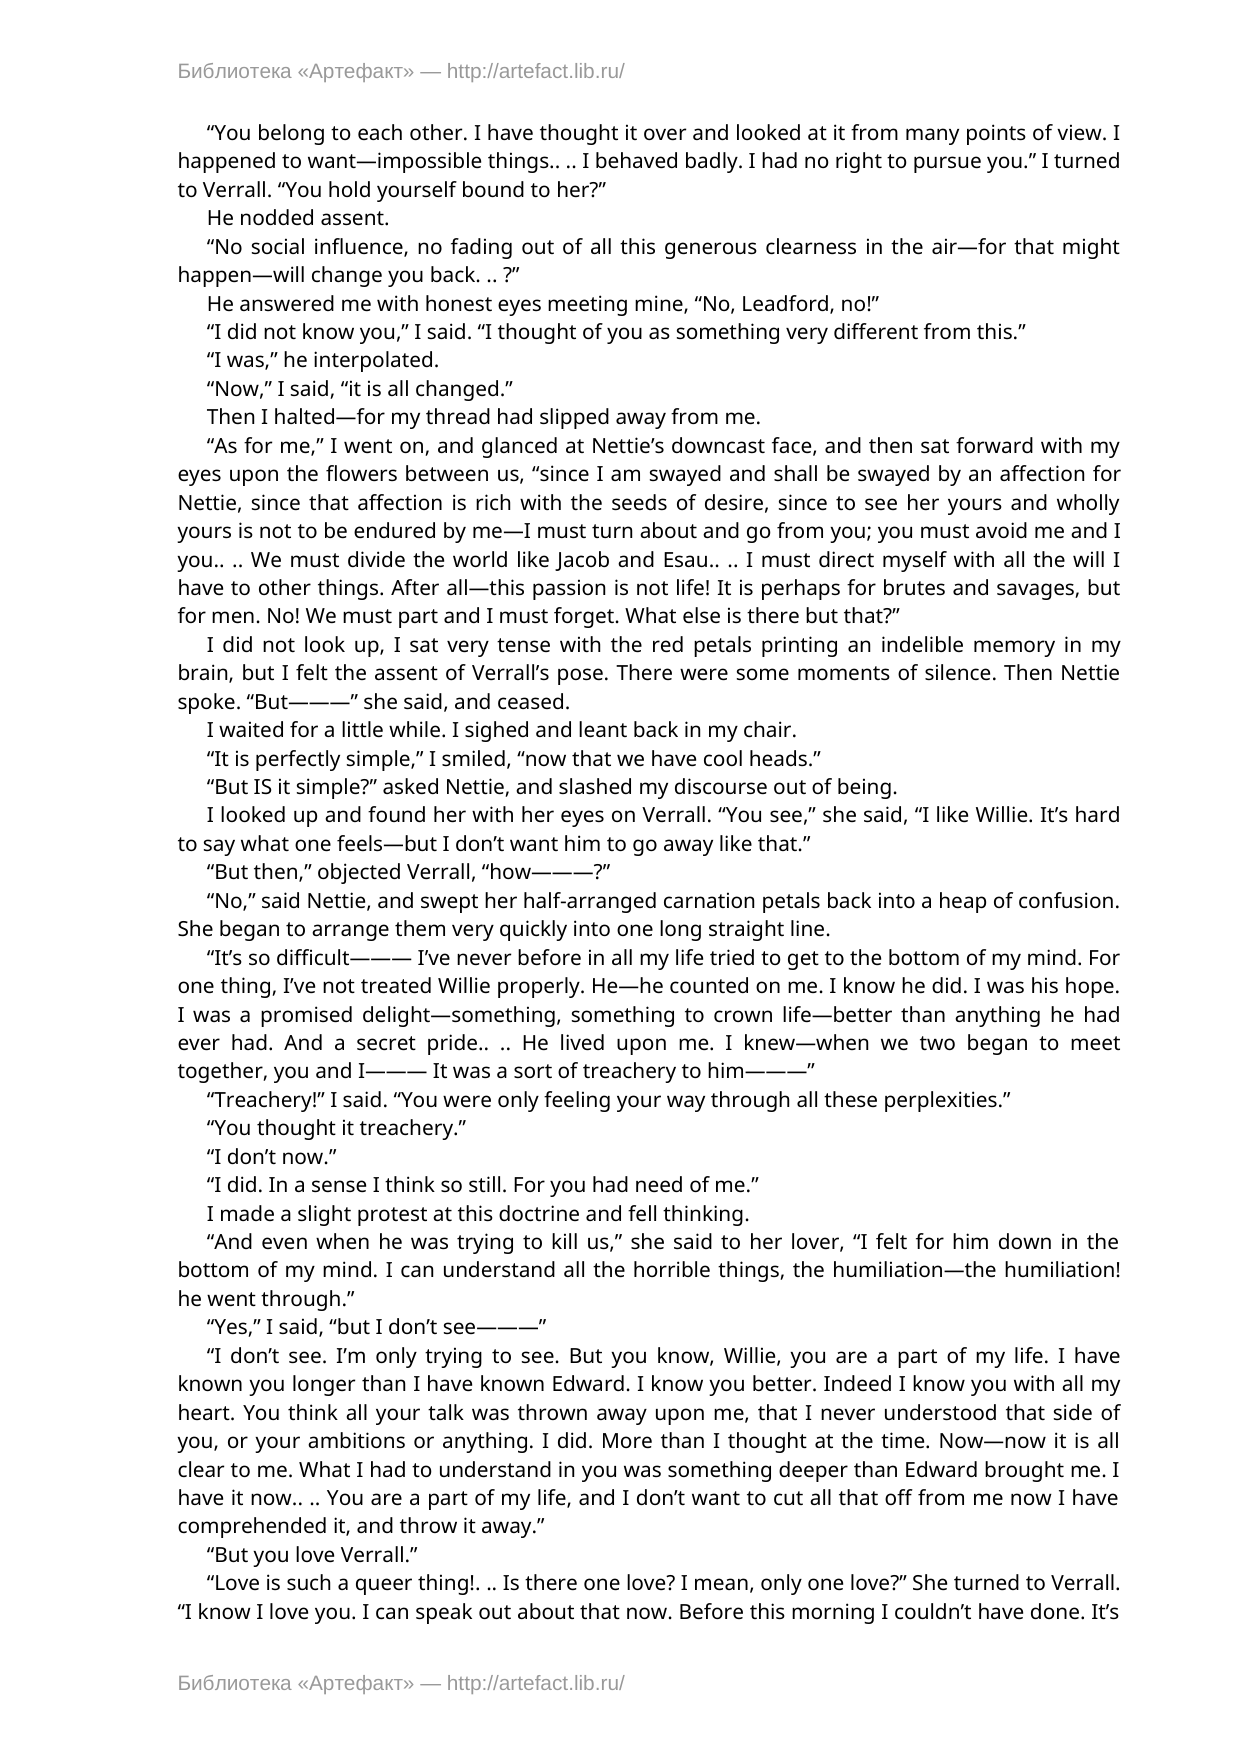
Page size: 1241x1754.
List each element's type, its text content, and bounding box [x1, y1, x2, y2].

text “Now,” I said, “it is all changed.” [177, 374, 1122, 402]
text “But IS it simple?” asked Nettie, and slashed my discourse out of being. [177, 772, 1122, 801]
text “I did not know you,” I said. “I thought of you as something very different from this.” [177, 317, 1122, 346]
text I made a slight protest at this doctrine and fell thinking. [177, 1199, 1122, 1227]
text He nodded assent. [177, 203, 1122, 232]
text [177, 1568, 1122, 1625]
text “You belong to each other. I have thought it over and looked at it from many points of view. I happened to want—impossible things.. .. I behaved badly. I had no right to pursue you.” I turned to Verrall. “You hold yourself bound to her?” [177, 118, 1122, 203]
text “I was,” he interpolated. [177, 346, 1122, 374]
text “But you love Verrall.” [177, 1540, 1122, 1568]
text “You thought it treachery.” [177, 1113, 1122, 1142]
text I waited for a little while. I sighed and leant back in my chair. [177, 715, 1122, 744]
text “Yes,” I said, “but I don’t see———” [177, 1312, 1122, 1341]
text “It’s so difficult——— I’ve never before in all my life tried to get to the bottom of my mind. For one thing, I’ve not treated Willie properly. He—he counted on me. I know he did. I was his hope. I was a promised delight—something, something to crown life—better than anything he had ever had. And a secret pride.. .. He lived upon me. I knew—when we two began to meet together, you and I——— It was a sort of treachery to him———” [177, 943, 1122, 1085]
text Then I halted—for my thread had slipped away from me. [177, 402, 1122, 431]
text “No social influence, no fading out of all this generous clearness in the air—for that might happen—will change you back. .. ?” [177, 232, 1122, 289]
text I looked up and found her with her eyes on Verrall. “You see,” she said, “I like Willie. It’s hard to say what one feels—but I don’t want him to go away like that.” [177, 801, 1122, 857]
text “It is perfectly simple,” I smiled, “now that we have cool heads.” [177, 744, 1122, 772]
text “No,” said Nettie, and swept her half-arranged carnation petals back into a heap of confusion. She began to arrange them very quickly into one long straight line. [177, 886, 1122, 943]
text “Treachery!” I said. “You were only feeling your way through all these perplexities.” [177, 1085, 1122, 1113]
text He answered me with honest eyes meeting mine, “No, Leadford, no!” [177, 289, 1122, 317]
text “But then,” objected Verrall, “how———?” [177, 857, 1122, 886]
text “I did. In a sense I think so still. For you had need of me.” [177, 1170, 1122, 1199]
text “And even when he was trying to kill us,” she said to her lover, “I felt for him down in the bottom of my mind. I can understand all the horrible things, the humiliation—the humiliation! he went through.” [177, 1227, 1122, 1312]
text “I don’t now.” [177, 1142, 1122, 1170]
text “I don’t see. I’m only trying to see. But you know, Willie, you are a part of my life. I have known you longer than I have known Edward. I know you better. Indeed I know you with all my heart. You think all your talk was thrown away upon me, that I never understood that side of you, or your ambitions or anything. I did. More than I thought at the time. Now—now it is all clear to me. What I had to understand in you was something deeper than Edward brought me. I have it now.. .. You are a part of my life, and I don’t want to cut all that off from me now I have comprehended it, and throw it away.” [177, 1341, 1122, 1540]
text I did not look up, I sat very tense with the red petals printing an indelible memory in my brain, but I felt the assent of Verrall’s pose. There were some moments of silence. Then Nettie spoke. “But———” she said, and ceased. [177, 630, 1122, 715]
text “As for me,” I went on, and glanced at Nettie’s downcast face, and then sat forward with my eyes upon the flowers between us, “since I am swayed and shall be swayed by an affection for Nettie, since that affection is rich with the seeds of desire, since to see her yours and wholly yours is not to be endured by me—I must turn about and go from you; you must avoid me and I you.. .. We must divide the world like Jacob and Esau.. .. I must direct myself with all the will I have to other things. After all—this passion is not life! It is perhaps for brutes and savages, but for men. No! We must part and I must forget. What else is there but that?” [177, 431, 1122, 630]
